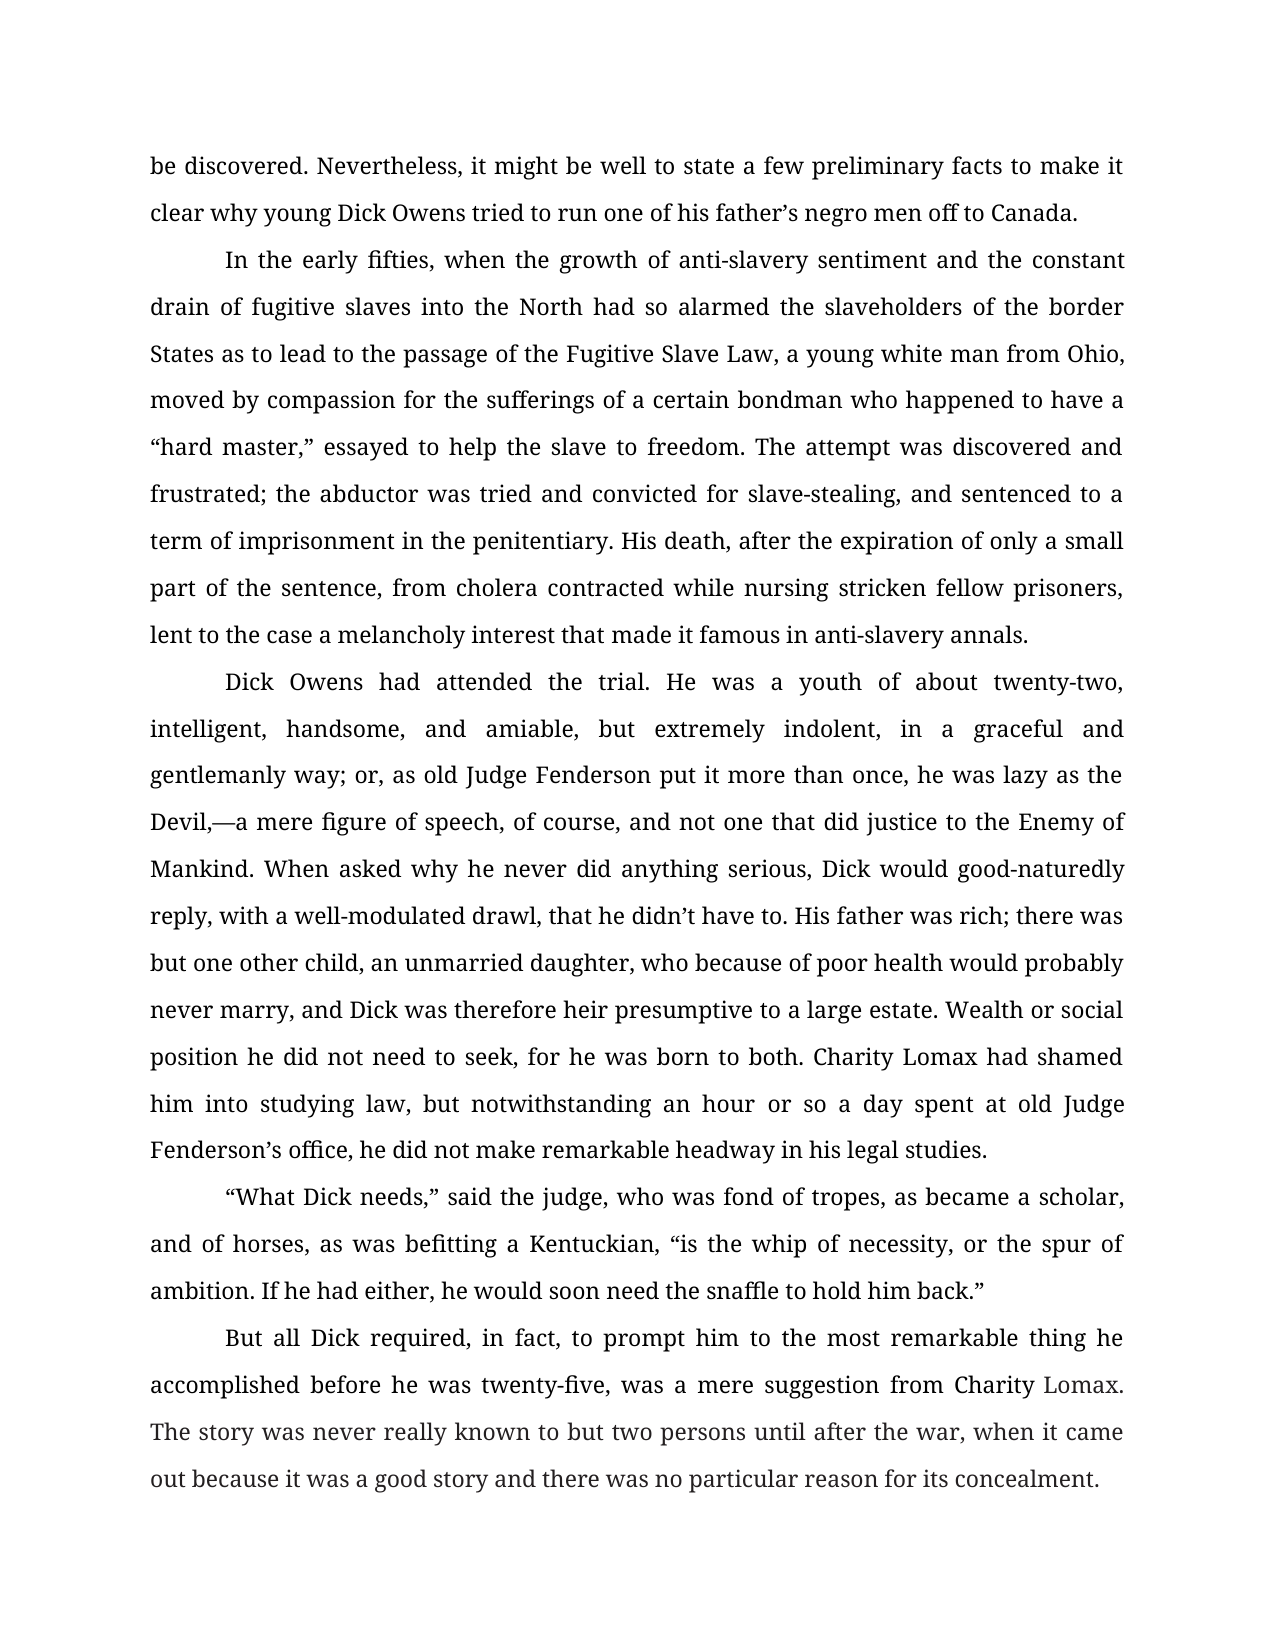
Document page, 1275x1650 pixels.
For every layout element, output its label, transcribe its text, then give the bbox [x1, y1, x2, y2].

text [150, 150, 1125, 228]
text Dick Owens had attended the trial. He was a youth of about twenty-two, intelligent, handsome, and amiable, but extremely indolent, in a graceful and gentlemanly way; or, as old Judge Fenderson put it more than once, he was lazy as the Devil,—a mere figure of speech, of course, and not one that did justice to the Enemy of Mankind. When asked why he never did anything serious, Dick would good-naturedly reply, with a well-modulated drawl, that he didn’t have to. His father was rich; there was but one other child, an unmarried daughter, who because of poor health would probably never marry, and Dick was therefore heir presumptive to a large estate. Wealth or social position he did not need to seek, for he was born to both. Charity Lomax had shamed him into studying law, but notwithstanding an hour or so a day spent at old Judge Fenderson’s office, he did not make remarkable headway in his legal studies. [150, 666, 1125, 1166]
text In the early fifties, when the growth of anti-slavery sentiment and the constant drain of fugitive slaves into the North had so alarmed the slaveholders of the border States as to lead to the passage of the Fugitive Slave Law, a young white man from Ohio, moved by compassion for the sufferings of a certain bondman who happened to have a “hard master,” essayed to help the slave to freedom. The attempt was discovered and frustrated; the abductor was tried and convicted for slave-stealing, and sentenced to a term of imprisonment in the penitentiary. His death, after the expiration of only a small part of the sentence, from cholera contracted while nursing stricken fellow prisoners, lent to the case a melancholy interest that made it famous in anti-slavery annals. [150, 244, 1125, 650]
text But all Dick required, in fact, to prompt him to the most remarkable thing he accomplished before he was twenty-five, was a mere suggestion from Charity Lomax. The story was never really known to but two persons until after the war, when it came out because it was a good story and there was no particular reason for its concealment. [150, 1322, 1125, 1494]
text “What Dick needs,” said the judge, who was fond of tropes, as became a scholar, and of horses, as was befitting a Kentuckian, “is the whip of necessity, or the spur of ambition. If he had either, he would soon need the snaffle to hold him back.” [150, 1181, 1125, 1306]
